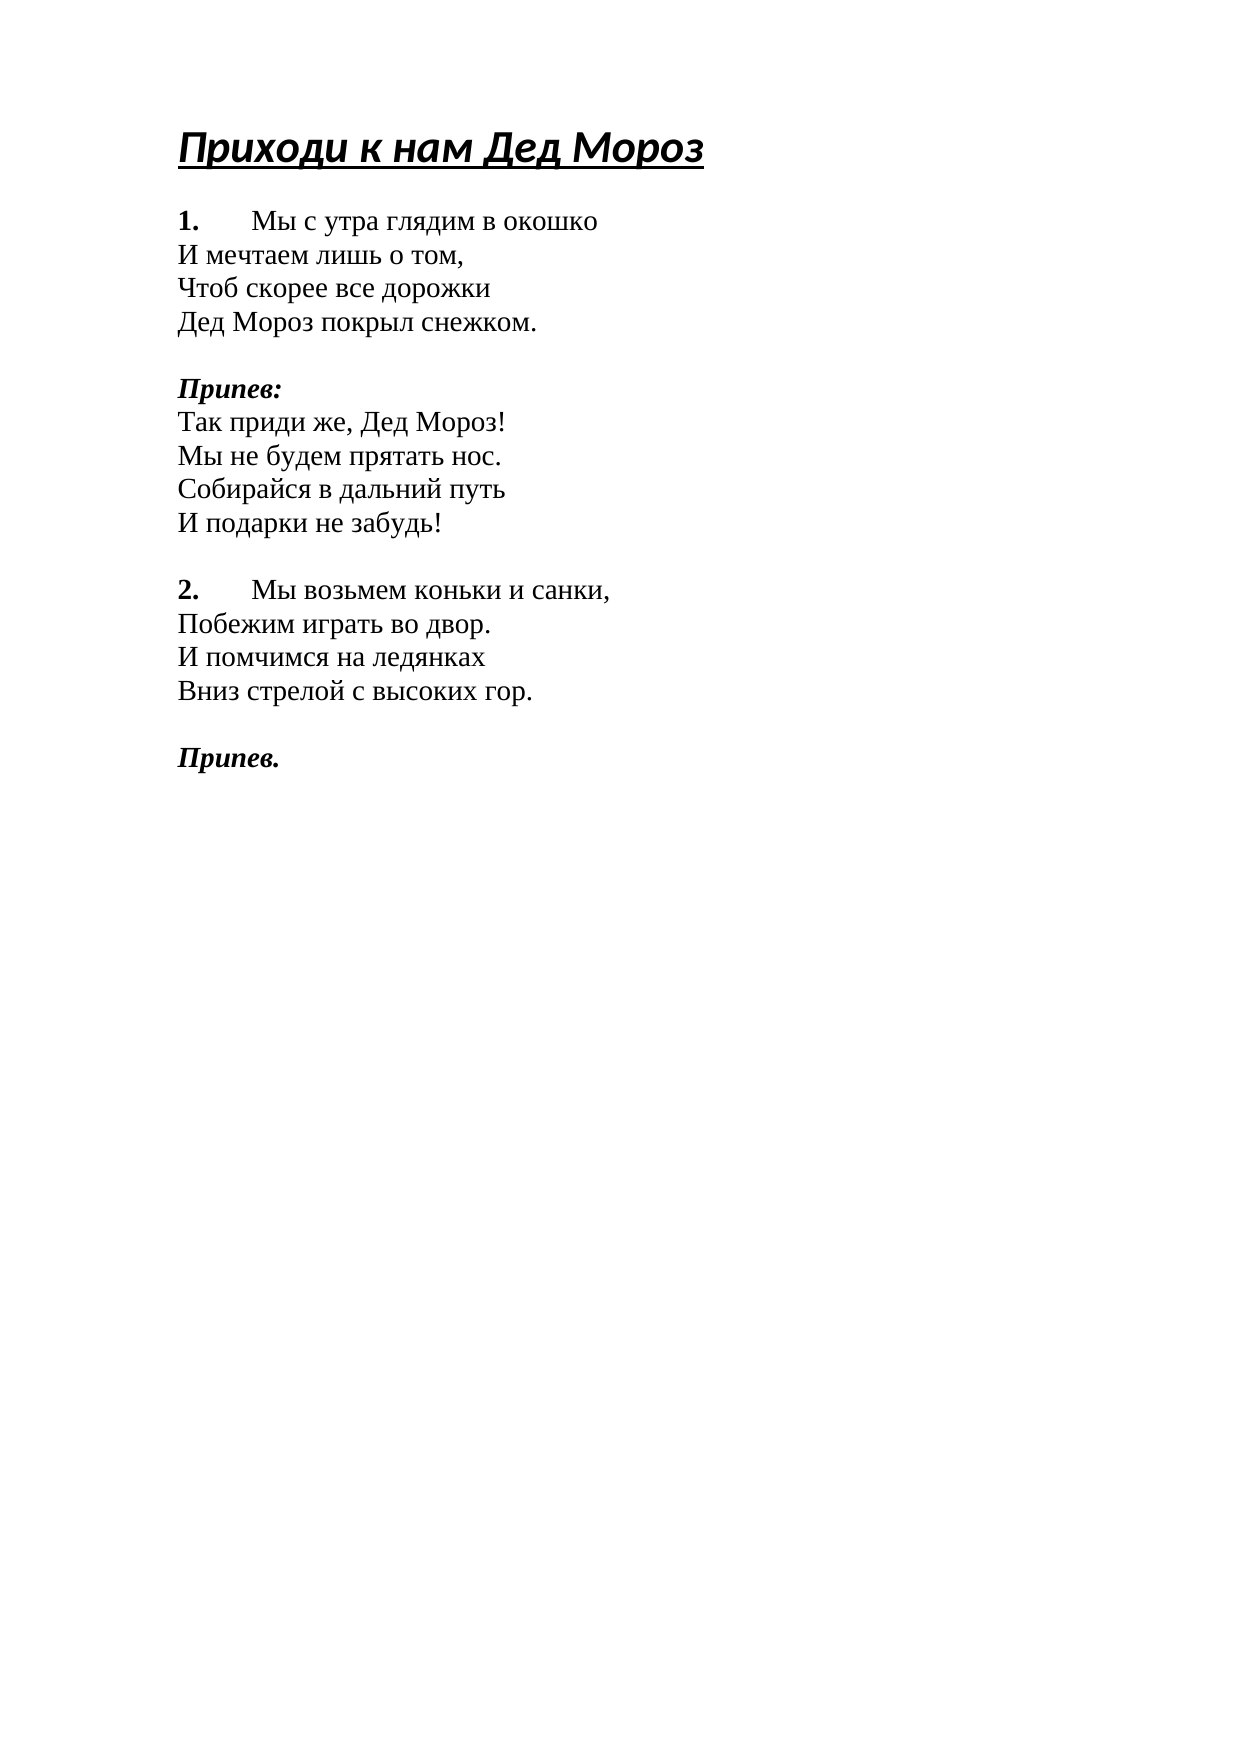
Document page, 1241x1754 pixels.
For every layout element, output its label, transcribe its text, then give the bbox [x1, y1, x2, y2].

text Чтоб скорее все дорожки [177, 270, 1152, 304]
text Побежим играть во двор. [177, 606, 1152, 639]
text Припев: [177, 371, 1152, 404]
text Собирайся в дальний путь [177, 472, 1152, 505]
text Припев. [177, 740, 1152, 773]
text Вниз стрелой с высоких гор. [177, 673, 1152, 706]
list Мы возьмем коньки и санки, [177, 572, 1152, 606]
text Дед Мороз покрыл снежком. [177, 304, 1152, 337]
text И мечтаем лишь о том, [177, 237, 1152, 270]
text Так приди же, Дед Мороз! [177, 404, 1152, 438]
list Мы с утра глядим в окошко [177, 203, 1152, 237]
text Приходи к нам Дед Мороз [177, 118, 1152, 174]
text И помчимся на ледянках [177, 639, 1152, 673]
text Мы не будем прятать нос. [177, 438, 1152, 472]
text И подарки не забудь! [177, 505, 1152, 539]
